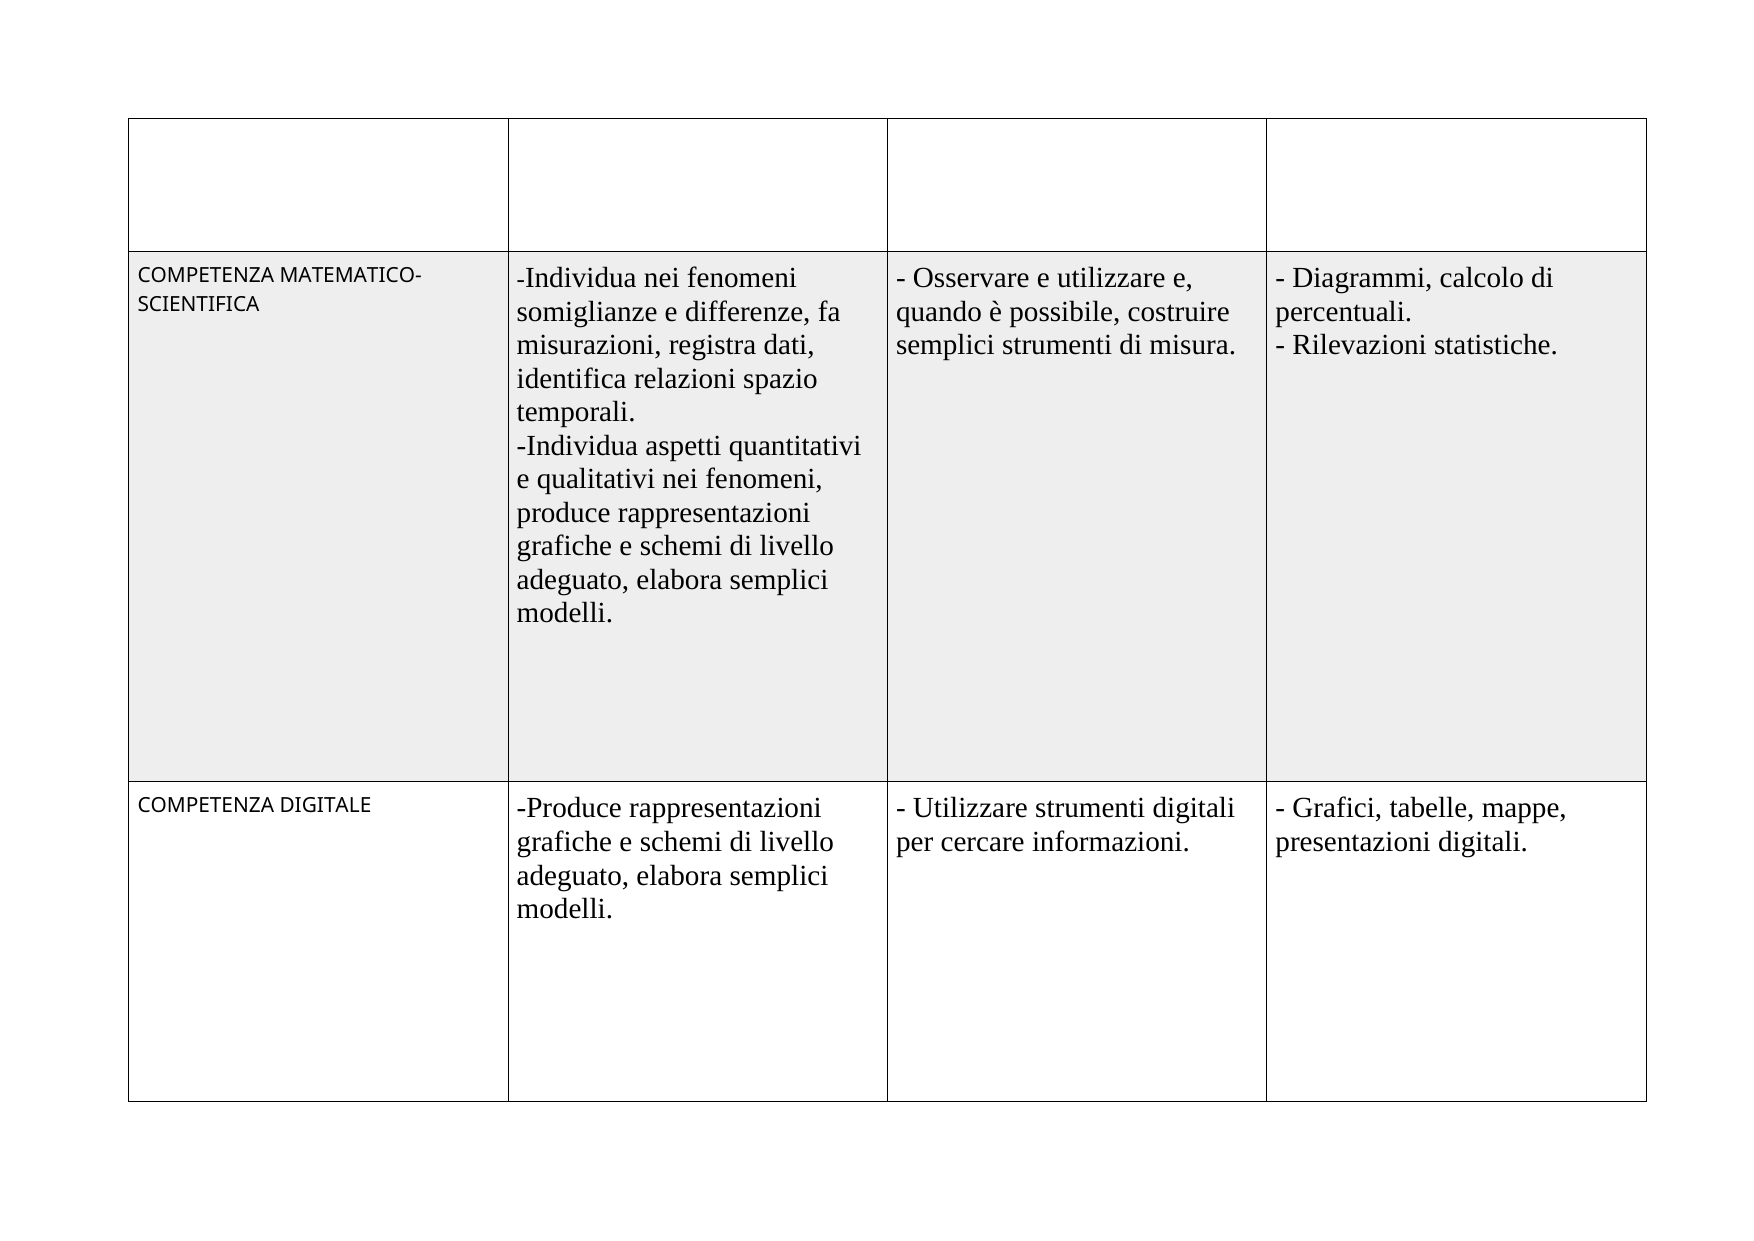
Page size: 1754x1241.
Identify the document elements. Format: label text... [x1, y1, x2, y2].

table_cell - Osservare e utilizzare e, quando è possibile, costruire semplici strumenti di misura. [888, 252, 1266, 781]
table_cell [1267, 119, 1646, 251]
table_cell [509, 119, 887, 251]
table_cell COMPETENZA DIGITALE [129, 782, 508, 1101]
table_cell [129, 119, 508, 251]
table_cell -Individua nei fenomeni somiglianze e differenze, fa misurazioni, registra dati, identifica relazioni spazio temporali. -Individua aspetti quantitativi e qualitativi nei fenomeni, produce rappresentazioni grafiche e schemi di livello adeguato, elabora semplici modelli. [509, 252, 887, 781]
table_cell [888, 782, 1266, 1101]
table_cell [888, 119, 1266, 251]
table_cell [509, 782, 887, 1101]
table_cell COMPETENZA MATEMATICO-SCIENTIFICA [129, 252, 508, 781]
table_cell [1267, 782, 1646, 1101]
table_cell - Diagrammi, calcolo di percentuali. - Rilevazioni statistiche. [1267, 252, 1646, 781]
